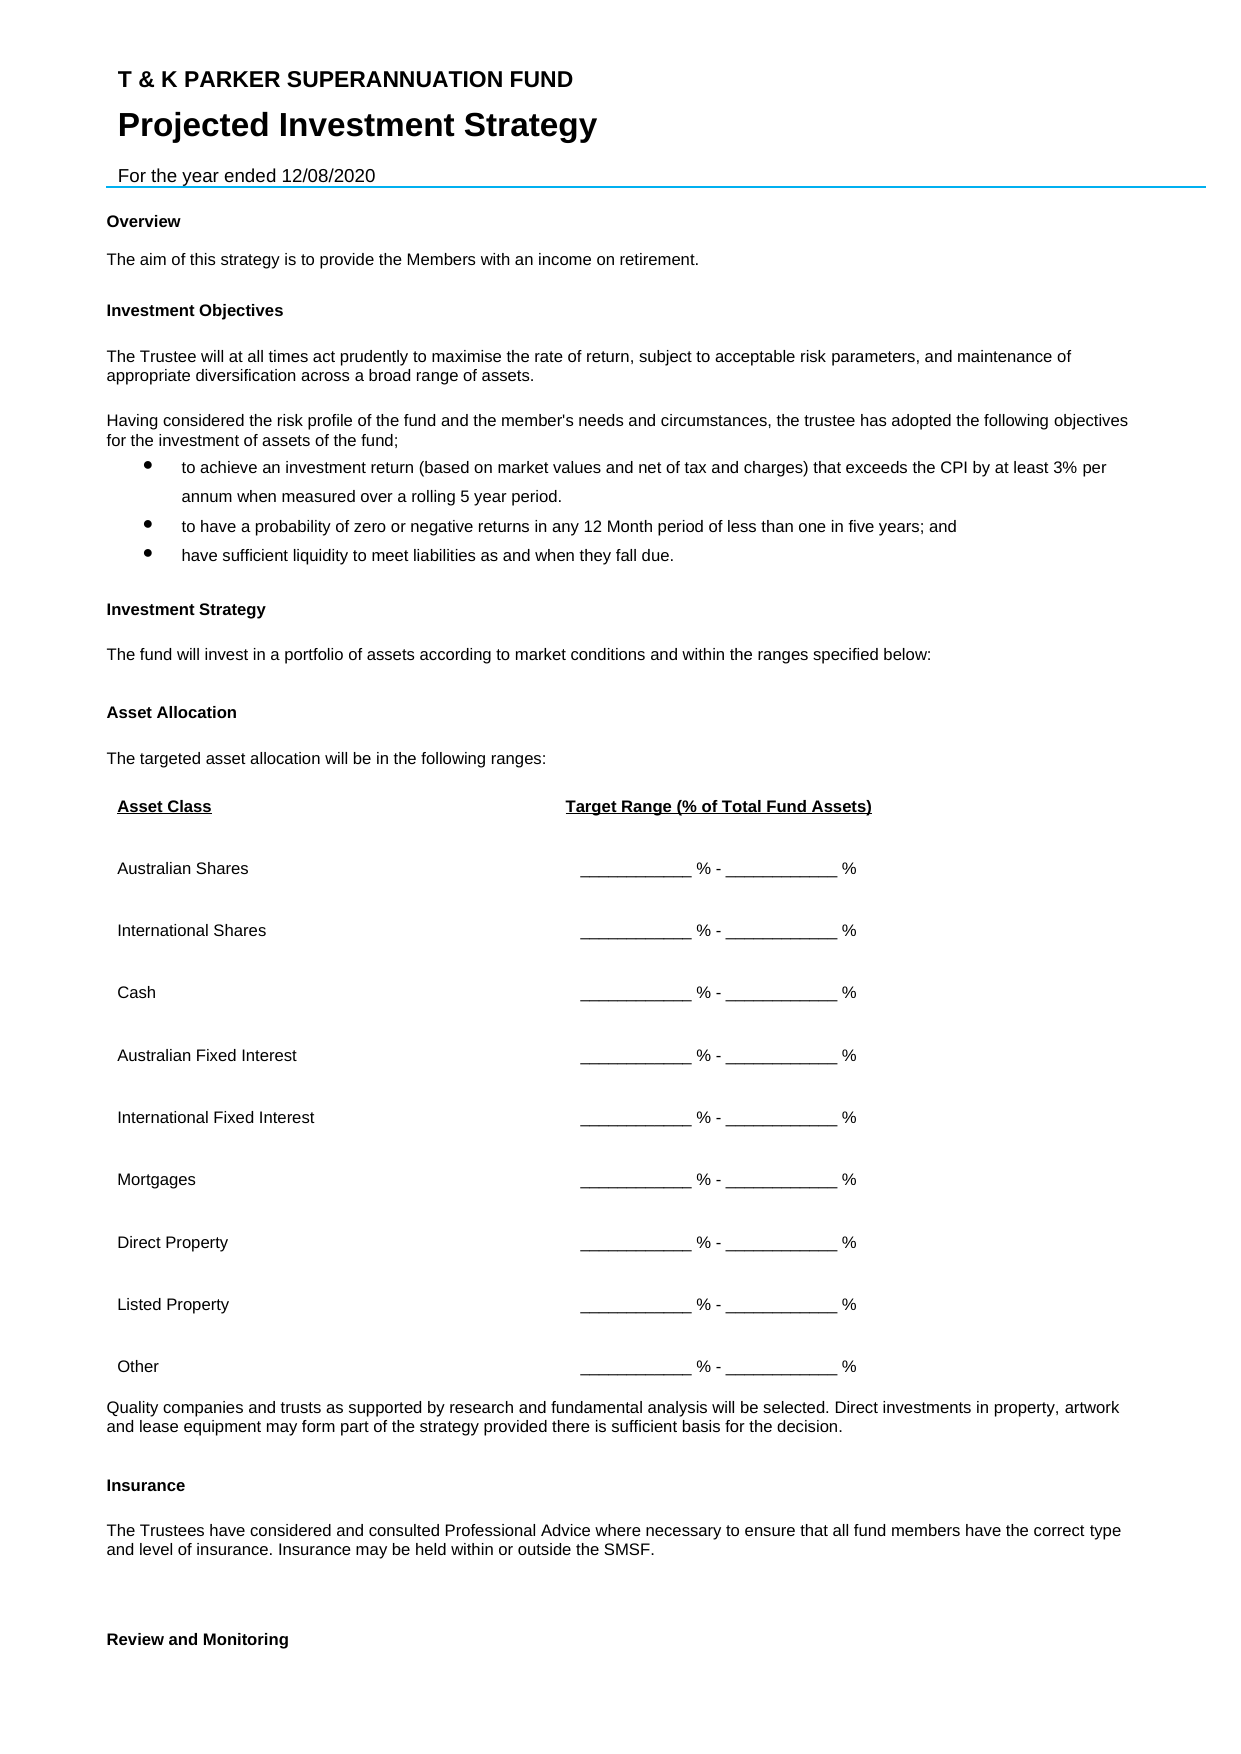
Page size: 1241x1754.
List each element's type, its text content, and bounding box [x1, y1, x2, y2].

text Investment Objectives [106, 301, 1134, 320]
text Investment Strategy [106, 599, 1134, 619]
text The targeted asset allocation will be in the following ranges: [106, 749, 1134, 768]
list have sufficient liquidity to meet liabilities as and when they fall due. [144, 538, 1134, 568]
table_header Asset Class [106, 787, 505, 818]
table_cell Listed Property [106, 1254, 505, 1317]
table_cell ____________ % - ____________ % [505, 1068, 1007, 1130]
table_cell ____________ % - ____________ % [505, 1130, 1007, 1192]
table_cell International Fixed Interest [106, 1068, 505, 1130]
text The aim of this strategy is to provide the Members with an income on retirement. [106, 250, 1134, 269]
table_cell ____________ % - ____________ % [505, 818, 1007, 881]
text The Trustees have considered and consulted Professional Advice where necessary to ensure that all fund members have the correct type and level of insurance. Insurance may be held within or outside the SMSF. [106, 1521, 1134, 1559]
table_cell ____________ % - ____________ % [505, 1254, 1007, 1317]
table_cell ____________ % - ____________ % [505, 1317, 1007, 1379]
text The fund will invest in a portfolio of assets according to market conditions and within the ranges specified below: [106, 645, 1134, 664]
table_cell Australian Shares [106, 818, 505, 881]
text The Trustee will at all times act prudently to maximise the rate of return, subject to acceptable risk parameters, and maintenance of appropriate diversification across a broad range of assets. [106, 346, 1134, 385]
table_cell International Shares [106, 881, 505, 943]
text Having considered the risk profile of the fund and the member's needs and circumstances, the trustee has adopted the following objectives for the investment of assets of the fund; [106, 411, 1134, 449]
text Quality companies and trusts as supported by research and fundamental analysis will be selected. Direct investments in property, artwork and lease equipment may form part of the strategy provided there is sufficient basis for the decision. [106, 1398, 1134, 1436]
table_cell Cash [106, 943, 505, 1005]
list to achieve an investment return (based on market values and net of tax and charges) that exceeds the CPI by at least 3% per annum when measured over a rolling 5 year period. [144, 449, 1134, 509]
table_cell ____________ % - ____________ % [505, 943, 1007, 1005]
text Insurance [106, 1475, 1134, 1494]
table_cell Mortgages [106, 1130, 505, 1192]
table_cell ____________ % - ____________ % [505, 1192, 1007, 1254]
text Overview [106, 212, 1134, 231]
table_cell ____________ % - ____________ % [505, 1005, 1007, 1067]
table_cell Other [106, 1317, 505, 1379]
table_cell Direct Property [106, 1192, 505, 1254]
text Review and Monitoring [106, 1630, 1134, 1649]
table_cell ____________ % - ____________ % [505, 881, 1007, 943]
text Asset Allocation [106, 703, 1134, 722]
list to have a probability of zero or negative returns in any 12 Month period of less than one in five years; and [144, 509, 1134, 538]
table_header Target Range (% of Total Fund Assets) [505, 787, 1007, 818]
table_cell Australian Fixed Interest [106, 1005, 505, 1067]
